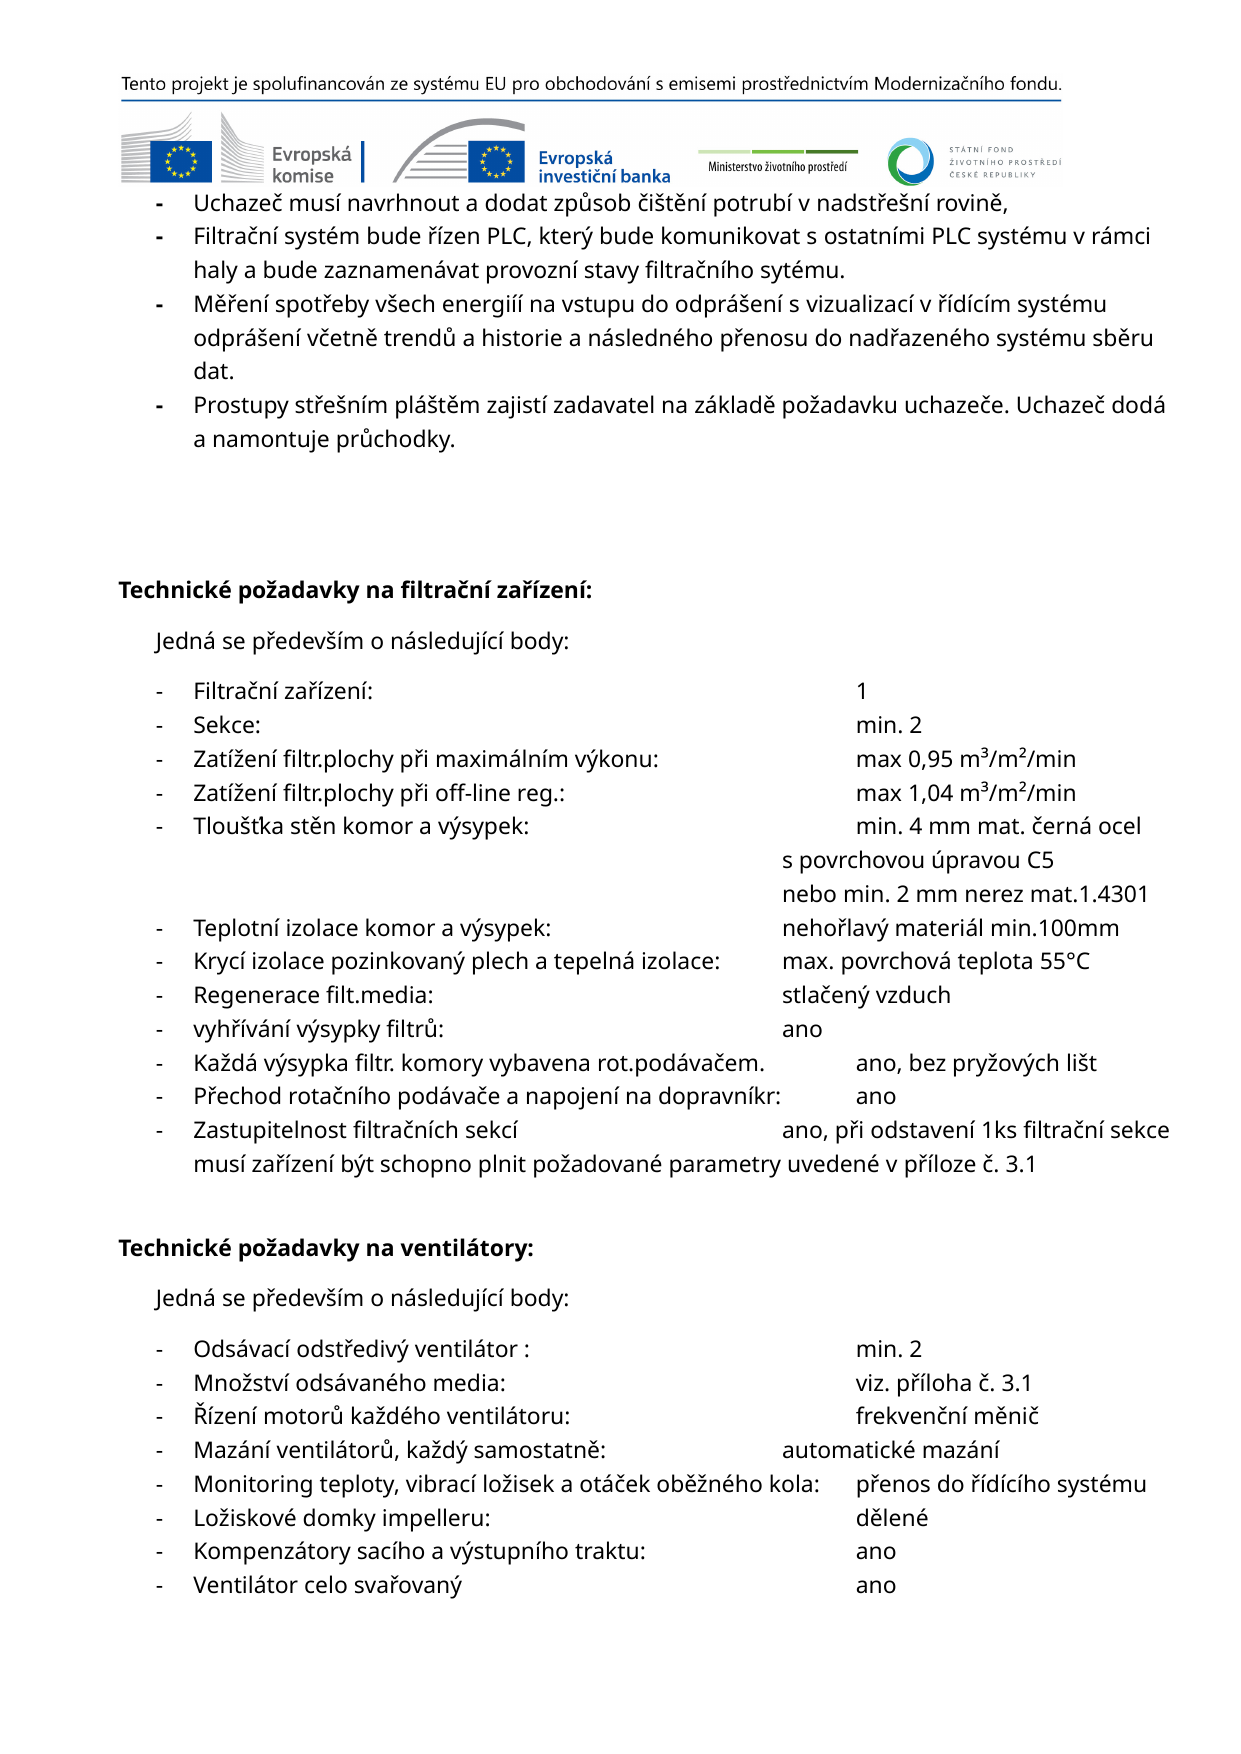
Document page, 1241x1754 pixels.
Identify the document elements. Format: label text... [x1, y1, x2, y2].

list Krycí izolace pozinkovaný plech a tepelná izolace: max. povrchová teplota 55°C [156, 945, 1181, 976]
list Odsávací odstředivý ventilátor : min. 2 [156, 1333, 1181, 1364]
list Množství odsávaného media: viz. příloha č. 3.1 [156, 1366, 1181, 1398]
list Tloušťka stěn komor a výsypek: min. 4 mm mat. černá ocel [156, 810, 1181, 841]
list Řízení motorů každého ventilátoru: frekvenční měnič [156, 1400, 1181, 1431]
text Technické požadavky na ventilátory: [118, 1232, 1181, 1263]
text Jedná se především o následující body: [118, 1282, 1181, 1313]
list Regenerace filt.media: stlačený vzduch [156, 979, 1181, 1010]
list Měření spotřeby všech energiíí na vstupu do odprášení s vizualizací v řídícím systému odprášení včetně trendů a historie a následného přenosu do nadřazeného systému sběru dat. [156, 288, 1181, 386]
list vyhřívání výsypky filtrů: ano [156, 1013, 1181, 1044]
text Jedná se především o následující body: [118, 625, 1181, 656]
list Teplotní izolace komor a výsypek: nehořlavý materiál min.100mm [156, 911, 1181, 943]
list Filtrační zařízení: 1 [156, 675, 1181, 706]
list Každá výsypka filtr. komory vybavena rot.podávačem. ano, bez pryžových lišt [156, 1046, 1181, 1078]
list Přechod rotačního podávače a napojení na dopravníkr: ano [156, 1080, 1181, 1111]
picture [118, 73, 1063, 187]
list Uchazeč musí navrhnout a dodat způsob čištění potrubí v nadstřešní rovině, [156, 186, 1181, 218]
list Zatížení filtr.plochy při off-line reg.: max 1,04 m³/m²/min [156, 776, 1181, 808]
list Filtrační systém bude řízen PLC, který bude komunikovat s ostatními PLC systému v rámci haly a bude zaznamenávat provozní stavy filtračního sytému. [156, 220, 1181, 285]
list nebo min. 2 mm nerez mat.1.4301 [709, 878, 1181, 909]
list Kompenzátory sacího a výstupního traktu: ano [156, 1535, 1181, 1566]
list Zatížení filtr.plochy při maximálním výkonu: max 0,95 m³/m²/min [156, 743, 1181, 774]
list Ventilátor celo svařovaný ano [156, 1569, 1181, 1600]
list Ložiskové domky impelleru: dělené [156, 1501, 1181, 1533]
text Technické požadavky na filtrační zařízení: [118, 574, 1181, 606]
list Sekce: min. 2 [156, 709, 1181, 740]
list Monitoring teploty, vibrací ložisek a otáček oběžného kola: přenos do řídícího systému [156, 1468, 1181, 1499]
list Prostupy střešním pláštěm zajistí zadavatel na základě požadavku uchazeče. Uchazeč dodá a namontuje průchodky. [156, 389, 1181, 454]
list s povrchovou úpravou C5 [709, 844, 1181, 875]
list Zastupitelnost filtračních sekcí ano, při odstavení 1ks filtrační sekce musí zařízení být schopno plnit požadované parametry uvedené v příloze č. 3.1 [156, 1114, 1181, 1179]
list Mazání ventilátorů, každý samostatně: automatické mazání [156, 1434, 1181, 1465]
